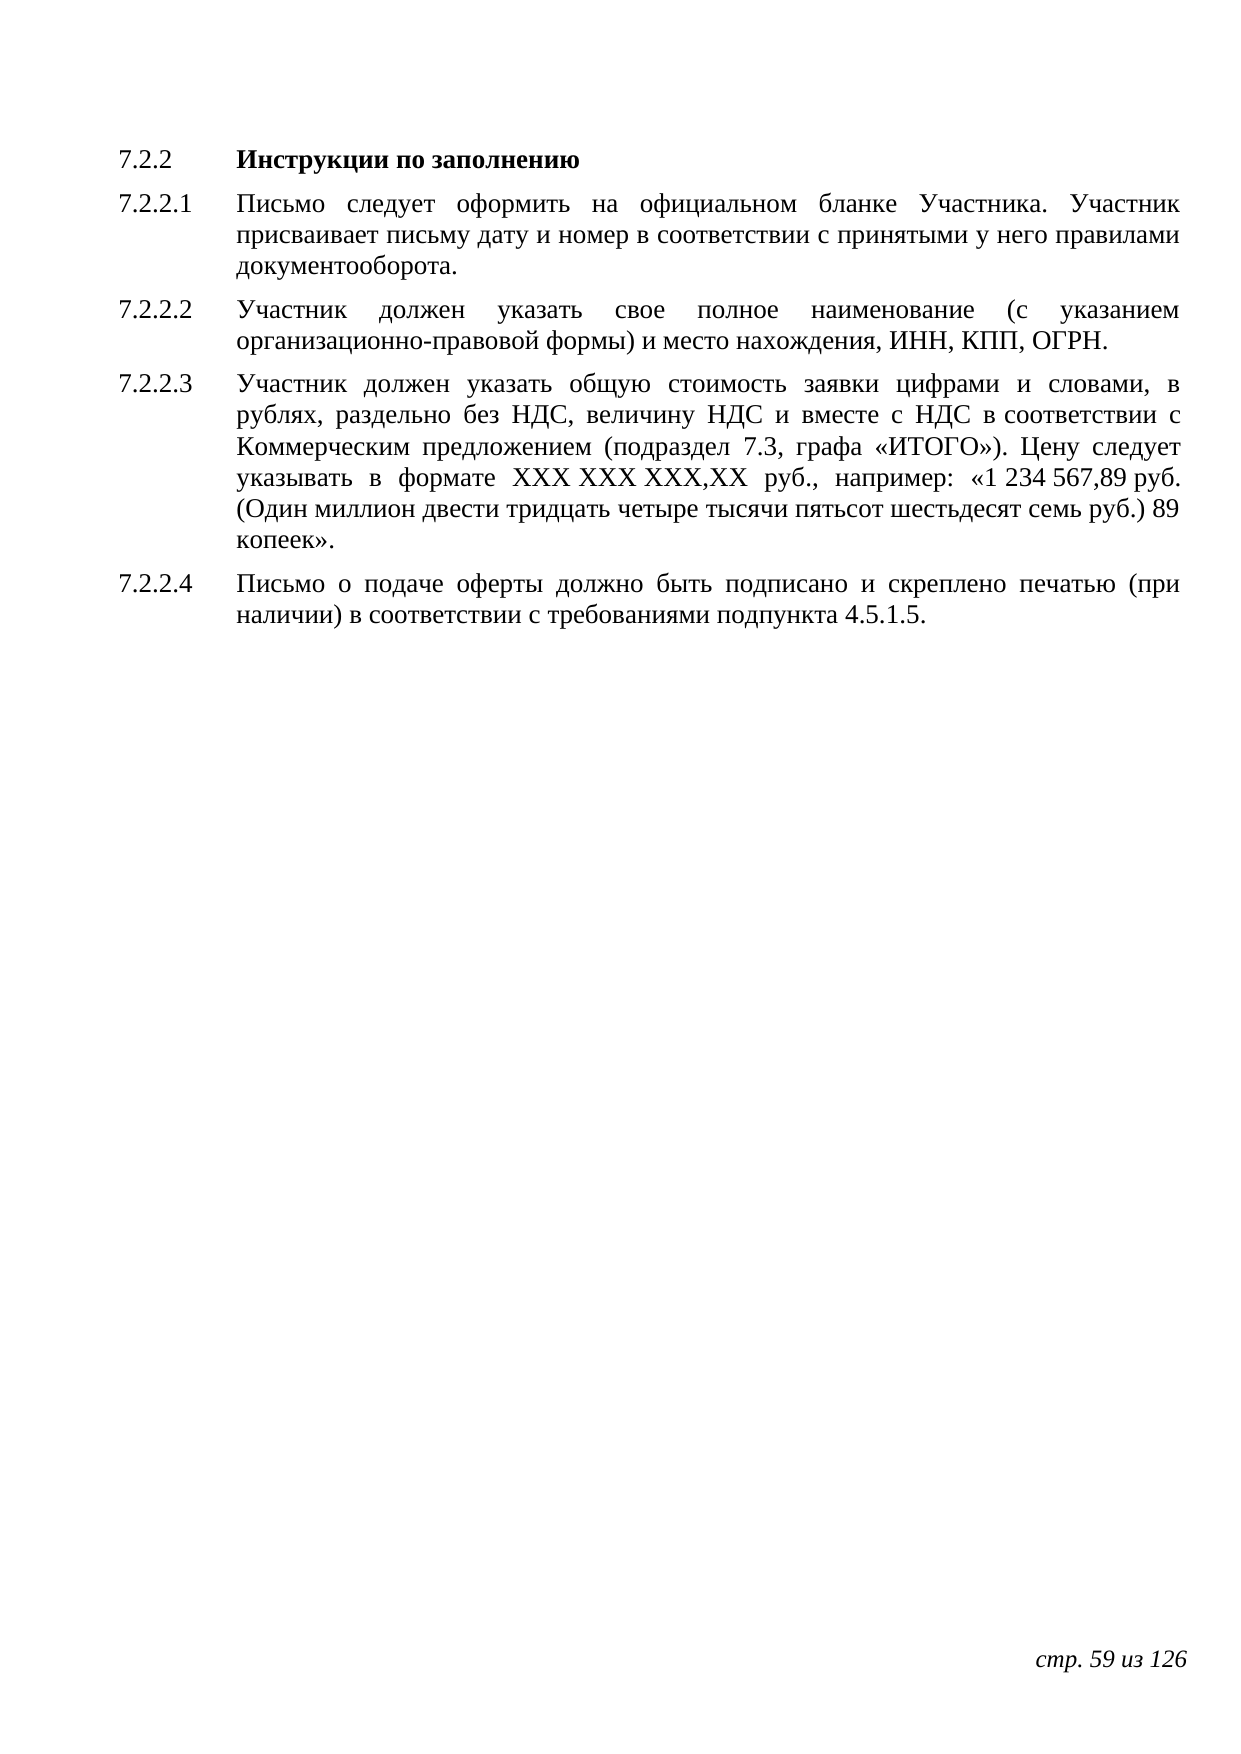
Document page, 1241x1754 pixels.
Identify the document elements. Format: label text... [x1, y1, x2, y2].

text Участник должен указать свое полное наименование (с указанием организационно-правовой формы) и место нахождения, ИНН, КПП, ОГРН. [118, 293, 1181, 355]
text Письмо следует оформить на официальном бланке Участника. Участник присваивает письму дату и номер в соответствии с принятыми у него правилами документооборота. [118, 187, 1181, 280]
text Письмо о подаче оферты должно быть подписано и скреплено печатью (при наличии) в соответствии с требованиями подпункта 4.5.1.5. [118, 567, 1181, 629]
text Инструкции по заполнению [118, 143, 1181, 174]
text Участник должен указать общую стоимость заявки цифрами и словами, в рублях, раздельно без НДС, величину НДС и вместе с НДС в соответствии с Коммерческим предложением (подраздел 7.3, графа «ИТОГО»). Цену следует указывать в формате ХХХ ХХХ ХХХ,ХХ руб., например: «1 234 567,89 руб. (Один миллион двести тридцать четыре тысячи пятьсот шестьдесят семь руб.) 89 копеек». [118, 367, 1181, 554]
